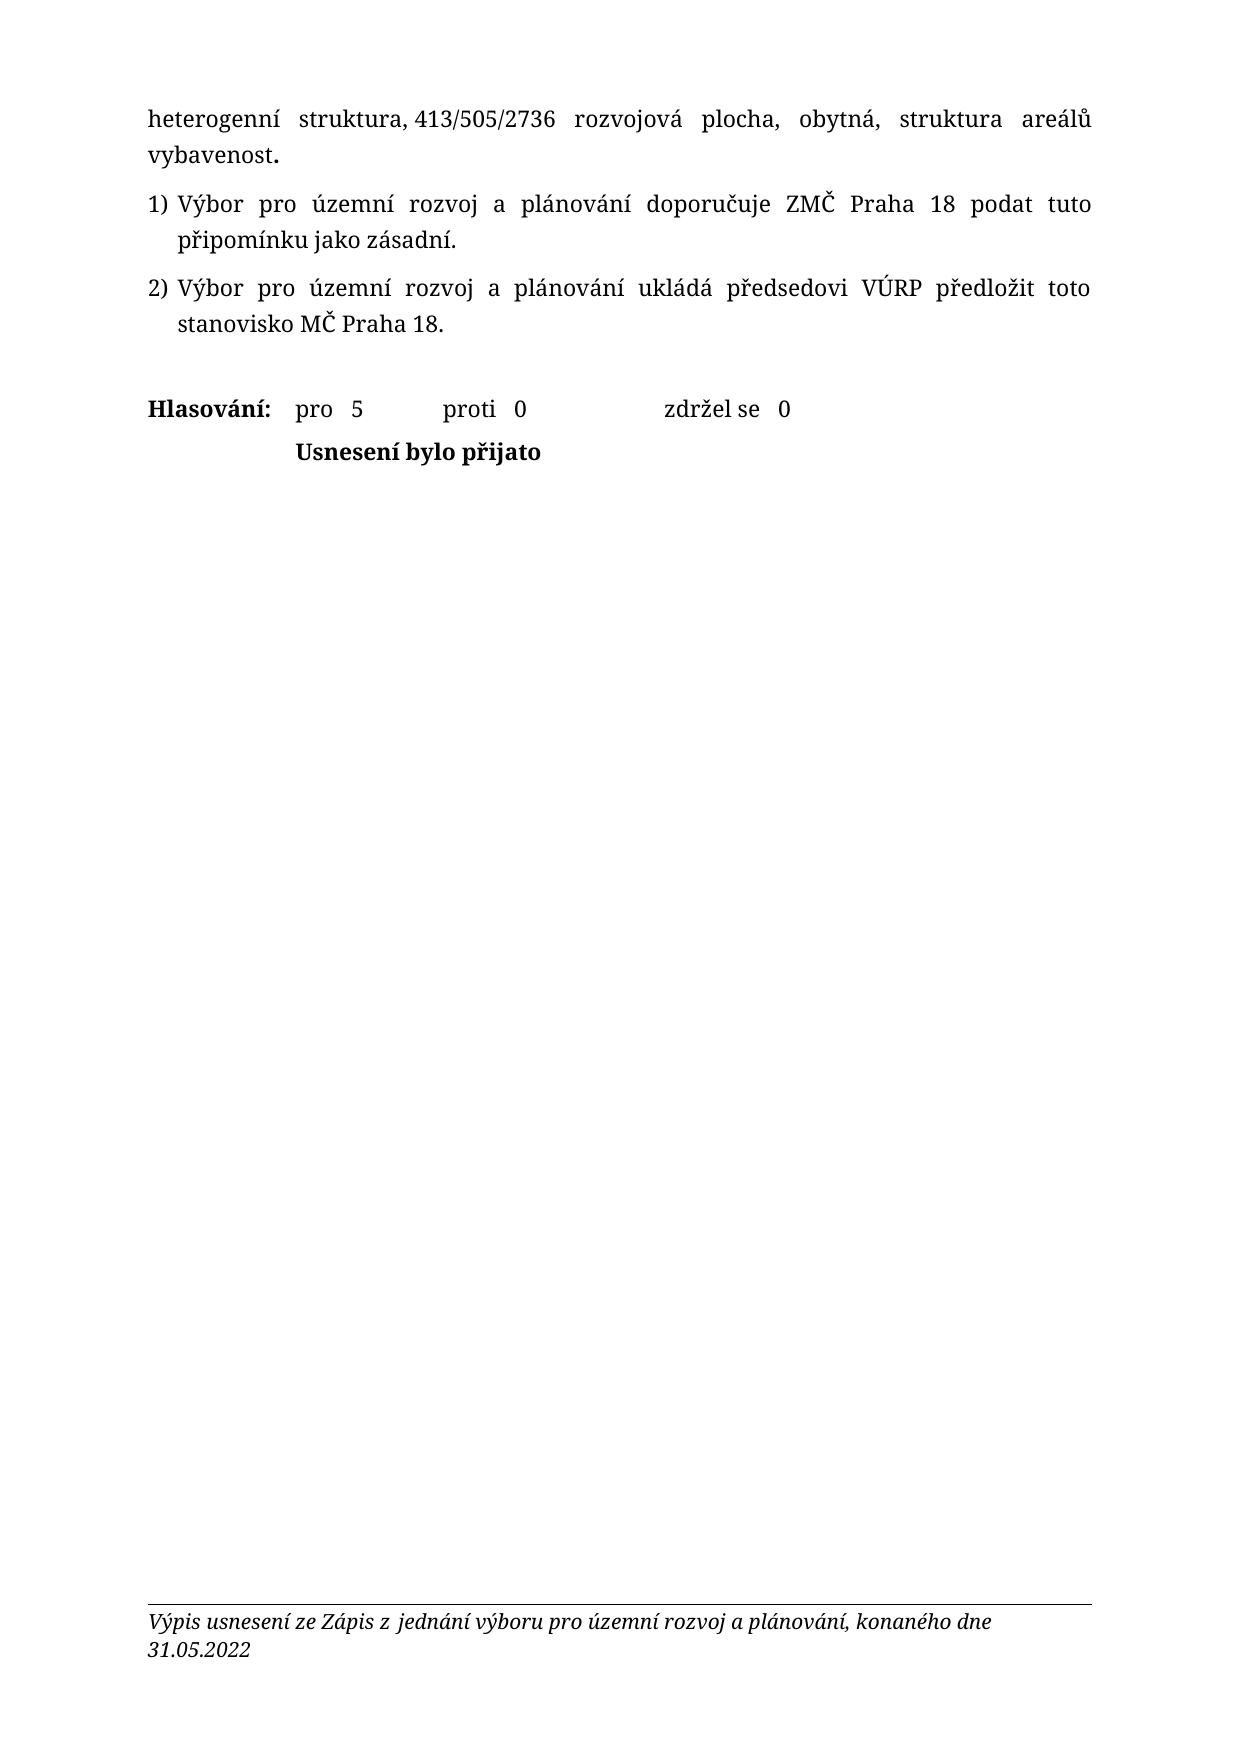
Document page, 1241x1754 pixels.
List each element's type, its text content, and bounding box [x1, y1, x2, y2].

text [148, 103, 1092, 171]
text Hlasování: pro 5 proti 0 zdržel se 0 [148, 392, 1092, 424]
text Usnesení bylo přijato [223, 436, 1092, 467]
list Výbor pro územní rozvoj a plánování ukládá předsedovi VÚRP předložit toto stanovisko MČ Praha 18. [148, 272, 1092, 339]
list Výbor pro územní rozvoj a plánování doporučuje ZMČ Praha 18 podat tuto připomínku jako zásadní. [148, 188, 1092, 255]
